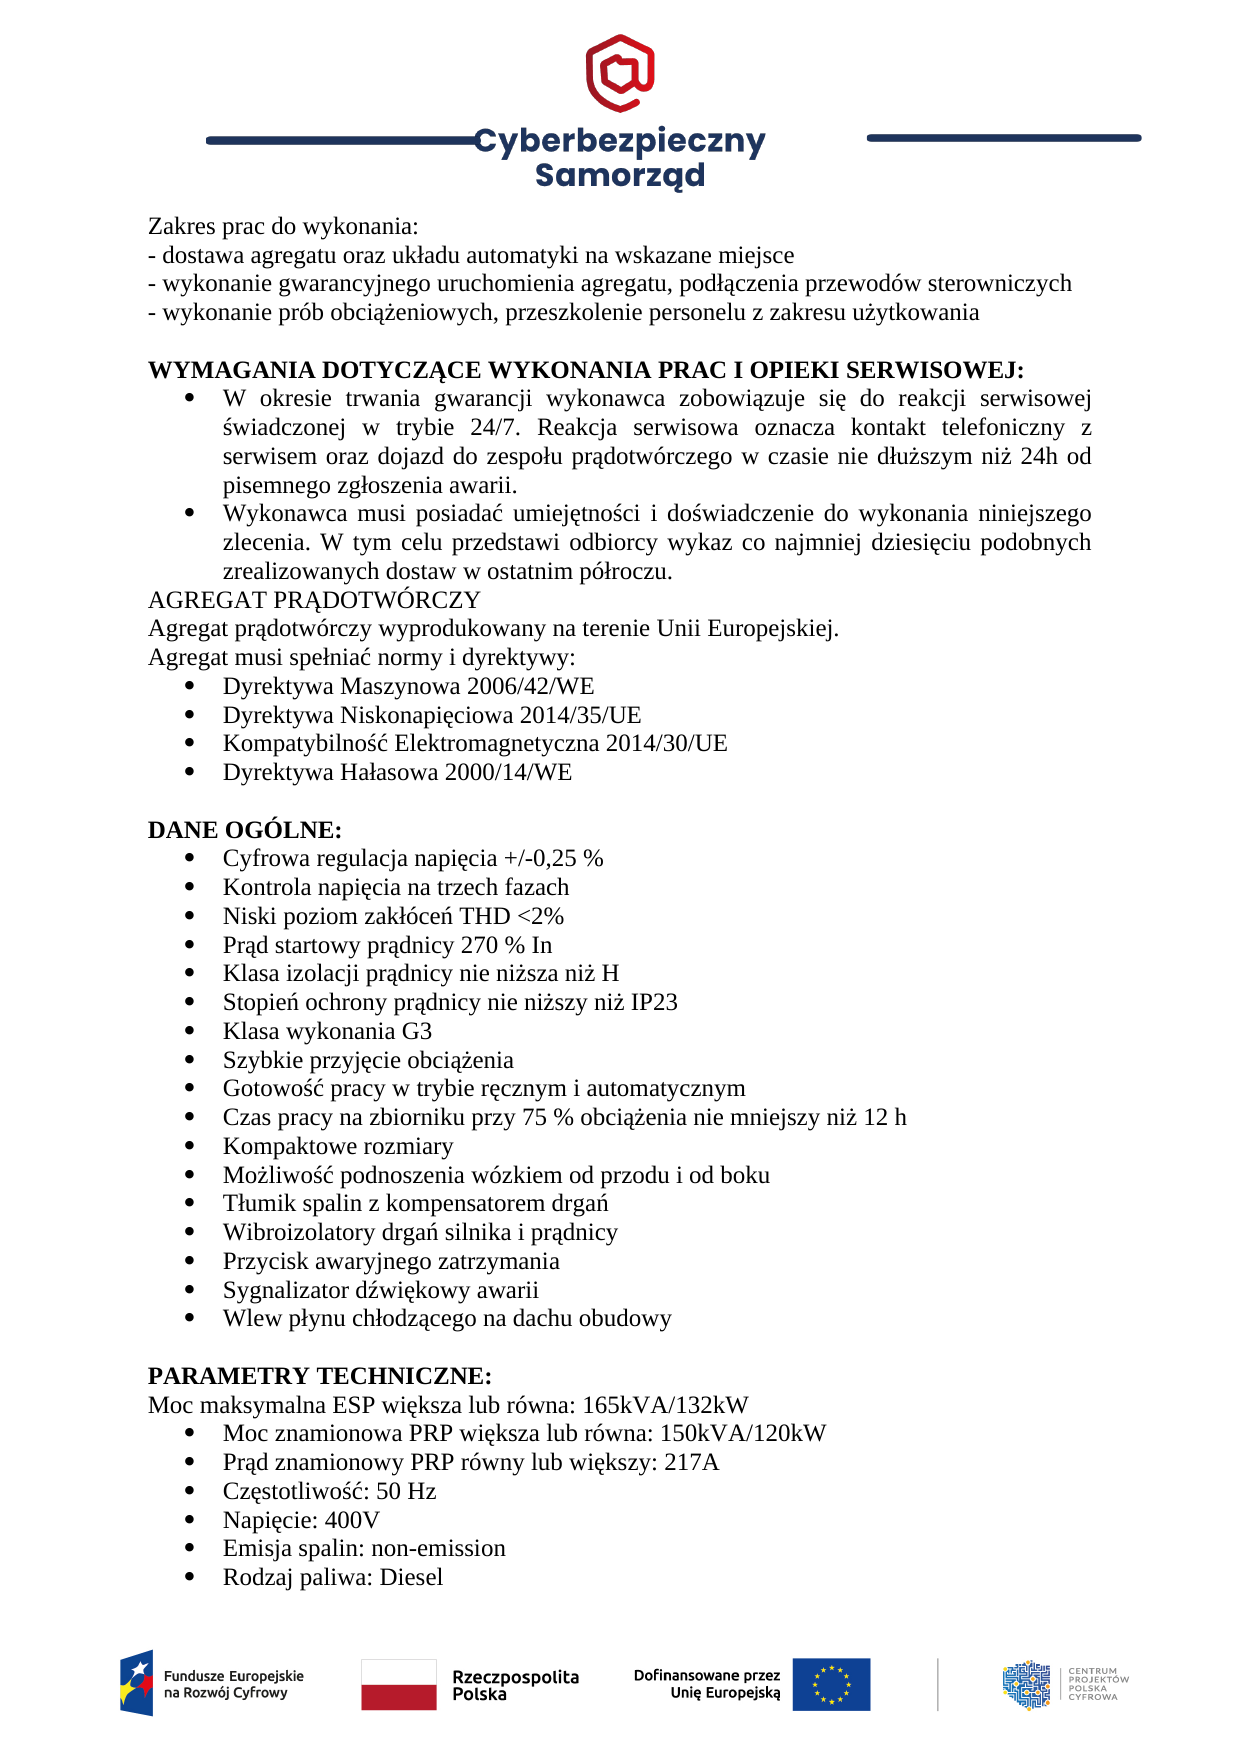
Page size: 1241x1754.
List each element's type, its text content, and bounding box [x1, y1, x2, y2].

text PARAMETRY TECHNICZNE: [148, 1361, 1093, 1390]
list Napięcie: 400V [185, 1505, 1093, 1533]
list Niski poziom zakłóceń THD <2% [185, 901, 1093, 930]
list Prąd startowy prądnicy 270 % In [185, 930, 1093, 958]
list Dyrektywa Niskonapięciowa 2014/35/UE [185, 700, 1093, 728]
list Moc znamionowa PRP większa lub równa: 150kVA/120kW [185, 1418, 1093, 1447]
list Kontrola napięcia na trzech fazach [185, 872, 1093, 901]
text Zakres prac do wykonania: [148, 211, 1093, 240]
list Czas pracy na zbiorniku przy 75 % obciążenia nie mniejszy niż 12 h [185, 1102, 1093, 1131]
list Częstotliwość: 50 Hz [185, 1476, 1093, 1505]
text Moc maksymalna ESP większa lub równa: 165kVA/132kW [148, 1390, 1093, 1418]
text - dostawa agregatu oraz układu automatyki na wskazane miejsce [148, 240, 1093, 268]
picture [206, 34, 766, 193]
list Kompaktowe rozmiary [185, 1131, 1093, 1160]
picture [866, 134, 1142, 142]
list Emisja spalin: non-emission [185, 1533, 1093, 1562]
list Stopień ochrony prądnicy nie niższy niż IP23 [185, 987, 1093, 1016]
picture [98, 1627, 1162, 1738]
list Kompatybilność Elektromagnetyczna 2014/30/UE [185, 728, 1093, 757]
list Przycisk awaryjnego zatrzymania [185, 1246, 1093, 1275]
list Szybkie przyjęcie obciążenia [185, 1045, 1093, 1073]
list Tłumik spalin z kompensatorem drgań [185, 1188, 1093, 1217]
list Dyrektywa Maszynowa 2006/42/WE [185, 671, 1093, 700]
list Rodzaj paliwa: Diesel [185, 1562, 1093, 1591]
text - wykonanie prób obciążeniowych, przeszkolenie personelu z zakresu użytkowania [148, 297, 1093, 326]
list Klasa izolacji prądnicy nie niższa niż H [185, 958, 1093, 987]
text Agregat prądotwórczy wyprodukowany na terenie Unii Europejskiej. [148, 613, 1093, 642]
list Wlew płynu chłodzącego na dachu obudowy [185, 1303, 1093, 1332]
text DANE OGÓLNE: [148, 815, 1093, 843]
list Sygnalizator dźwiękowy awarii [185, 1275, 1093, 1303]
list Możliwość podnoszenia wózkiem od przodu i od boku [185, 1160, 1093, 1188]
text WYMAGANIA DOTYCZĄCE WYKONANIA PRAC I OPIEKI SERWISOWEJ: [148, 355, 1093, 383]
list Gotowość pracy w trybie ręcznym i automatycznym [185, 1073, 1093, 1102]
text - wykonanie gwarancyjnego uruchomienia agregatu, podłączenia przewodów sterowniczych [148, 268, 1093, 297]
text AGREGAT PRĄDOTWÓRCZY [148, 585, 1093, 613]
list Dyrektywa Hałasowa 2000/14/WE [185, 757, 1093, 786]
text Agregat musi spełniać normy i dyrektywy: [148, 642, 1093, 671]
list Klasa wykonania G3 [185, 1016, 1093, 1045]
list Cyfrowa regulacja napięcia +/-0,25 % [185, 843, 1093, 872]
list Wibroizolatory drgań silnika i prądnicy [185, 1217, 1093, 1246]
list Wykonawca musi posiadać umiejętności i doświadczenie do wykonania niniejszego zlecenia. W tym celu przedstawi odbiorcy wykaz co najmniej dziesięciu podobnych zrealizowanych dostaw w ostatnim półroczu. [185, 498, 1093, 585]
list Prąd znamionowy PRP równy lub większy: 217A [185, 1447, 1093, 1476]
list W okresie trwania gwarancji wykonawca zobowiązuje się do reakcji serwisowej świadczonej w trybie 24/7. Reakcja serwisowa oznacza kontakt telefoniczny z serwisem oraz dojazd do zespołu prądotwórczego w czasie nie dłuższym niż 24h od pisemnego zgłoszenia awarii. [185, 383, 1093, 498]
